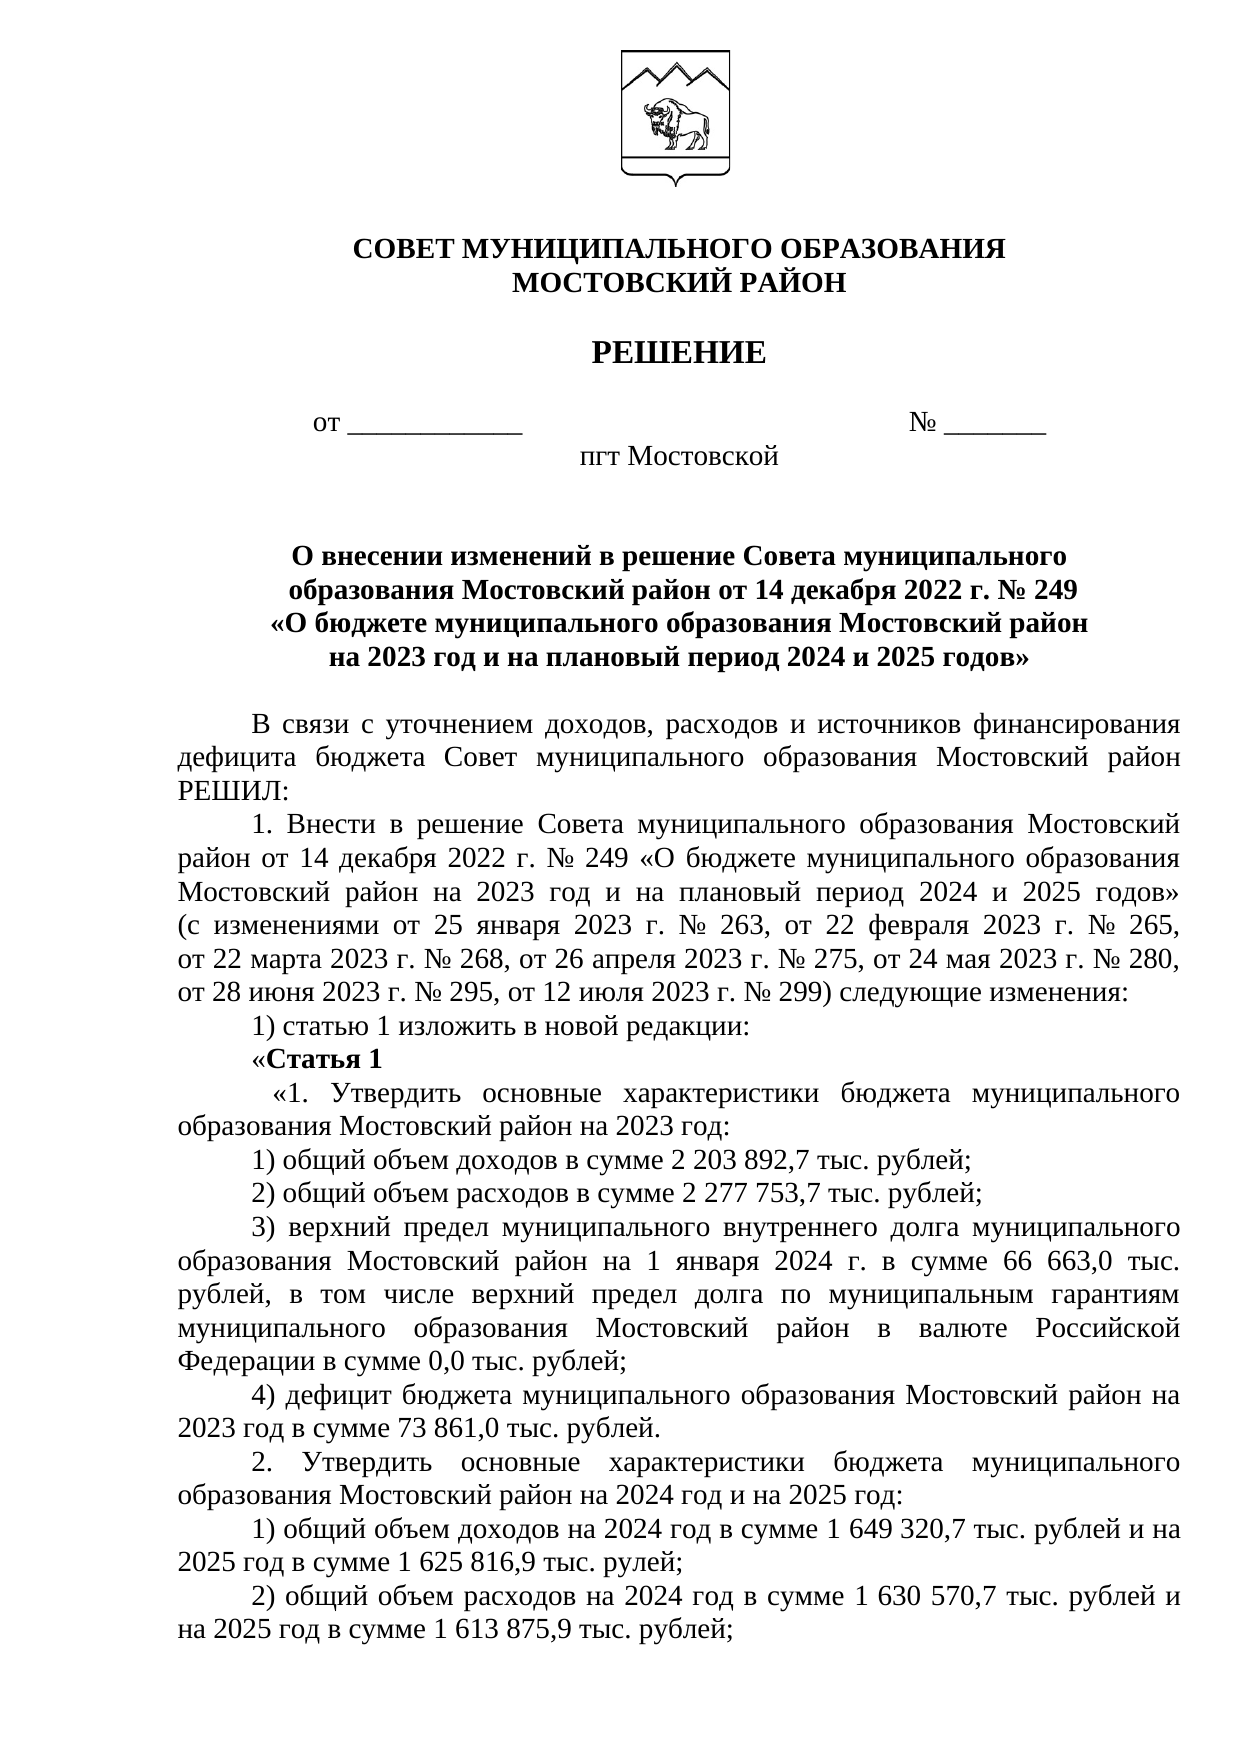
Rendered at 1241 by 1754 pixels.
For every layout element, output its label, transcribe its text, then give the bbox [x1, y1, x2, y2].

text 2. Утвердить основные характеристики бюджета муниципального образования Мостовский район на 2024 год и на 2025 год: [177, 1444, 1181, 1511]
text пгт Мостовской [177, 438, 1181, 471]
text 1) общий объем доходов в сумме 2 203 892,7 тыс. рублей; [177, 1142, 1181, 1176]
text образования Мостовский район от 14 декабря 2022 г. № 249 [177, 572, 1181, 605]
text «Статья 1 [177, 1041, 1181, 1075]
text В связи с уточнением доходов, расходов и источников финансирования дефицита бюджета Совет муниципального образования Мостовский район РЕШИЛ: [177, 706, 1181, 807]
text 2) общий объем расходов на 2024 год в сумме 1 630 570,7 тыс. рублей и на 2025 год в сумме 1 613 875,9 тыс. рублей; [177, 1578, 1181, 1645]
picture [621, 50, 731, 187]
text 1) общий объем доходов на 2024 год в сумме 1 649 320,7 тыс. рублей и на 2025 год в сумме 1 625 816,9 тыс. рулей; [177, 1511, 1181, 1578]
text МОСТОВСКИЙ РАЙОН [177, 265, 1181, 299]
title СОВЕТ МУНИЦИПАЛЬНОГО ОБРАЗОВАНИЯ [177, 232, 1181, 265]
text «1. Утвердить основные характеристики бюджета муниципального образования Мостовский район на 2023 год: [177, 1075, 1181, 1142]
text 1) статью 1 изложить в новой редакции: [177, 1008, 1181, 1041]
text О внесении изменений в решение Совета муниципального [177, 538, 1181, 572]
text 3) верхний предел муниципального внутреннего долга муниципального образования Мостовский район на 1 января 2024 г. в сумме 66 663,0 тыс. рублей, в том числе верхний предел долга по муниципальным гарантиям муниципального образования Мостовский район в валюте Российской Федерации в сумме 0,0 тыс. рублей; [177, 1209, 1181, 1377]
text РЕШЕНИЕ [177, 332, 1181, 371]
text 2) общий объем расходов в сумме 2 277 753,7 тыс. рублей; [177, 1176, 1181, 1209]
text от ____________ № _______ [177, 404, 1181, 438]
text на 2023 год и на плановый период 2024 и 2025 годов» [177, 639, 1181, 672]
text 1. Внести в решение Совета муниципального образования Мостовский район от 14 декабря 2022 г. № 249 «О бюджете муниципального образования Мостовский район на 2023 год и на плановый период 2024 и 2025 годов» (с изменениями от 25 января 2023 г. № 263, от 22 февраля 2023 г. № 265, от 22 марта 2023 г. № 268, от 26 апреля 2023 г. № 275, от 24 мая 2023 г. № 280, от 28 июня 2023 г. № 295, от 12 июля 2023 г. № 299) следующие изменения: [177, 807, 1181, 1008]
text «О бюджете муниципального образования Мостовский район [177, 605, 1181, 639]
text 4) дефицит бюджета муниципального образования Мостовский район на 2023 год в сумме 73 861,0 тыс. рублей. [177, 1377, 1181, 1444]
